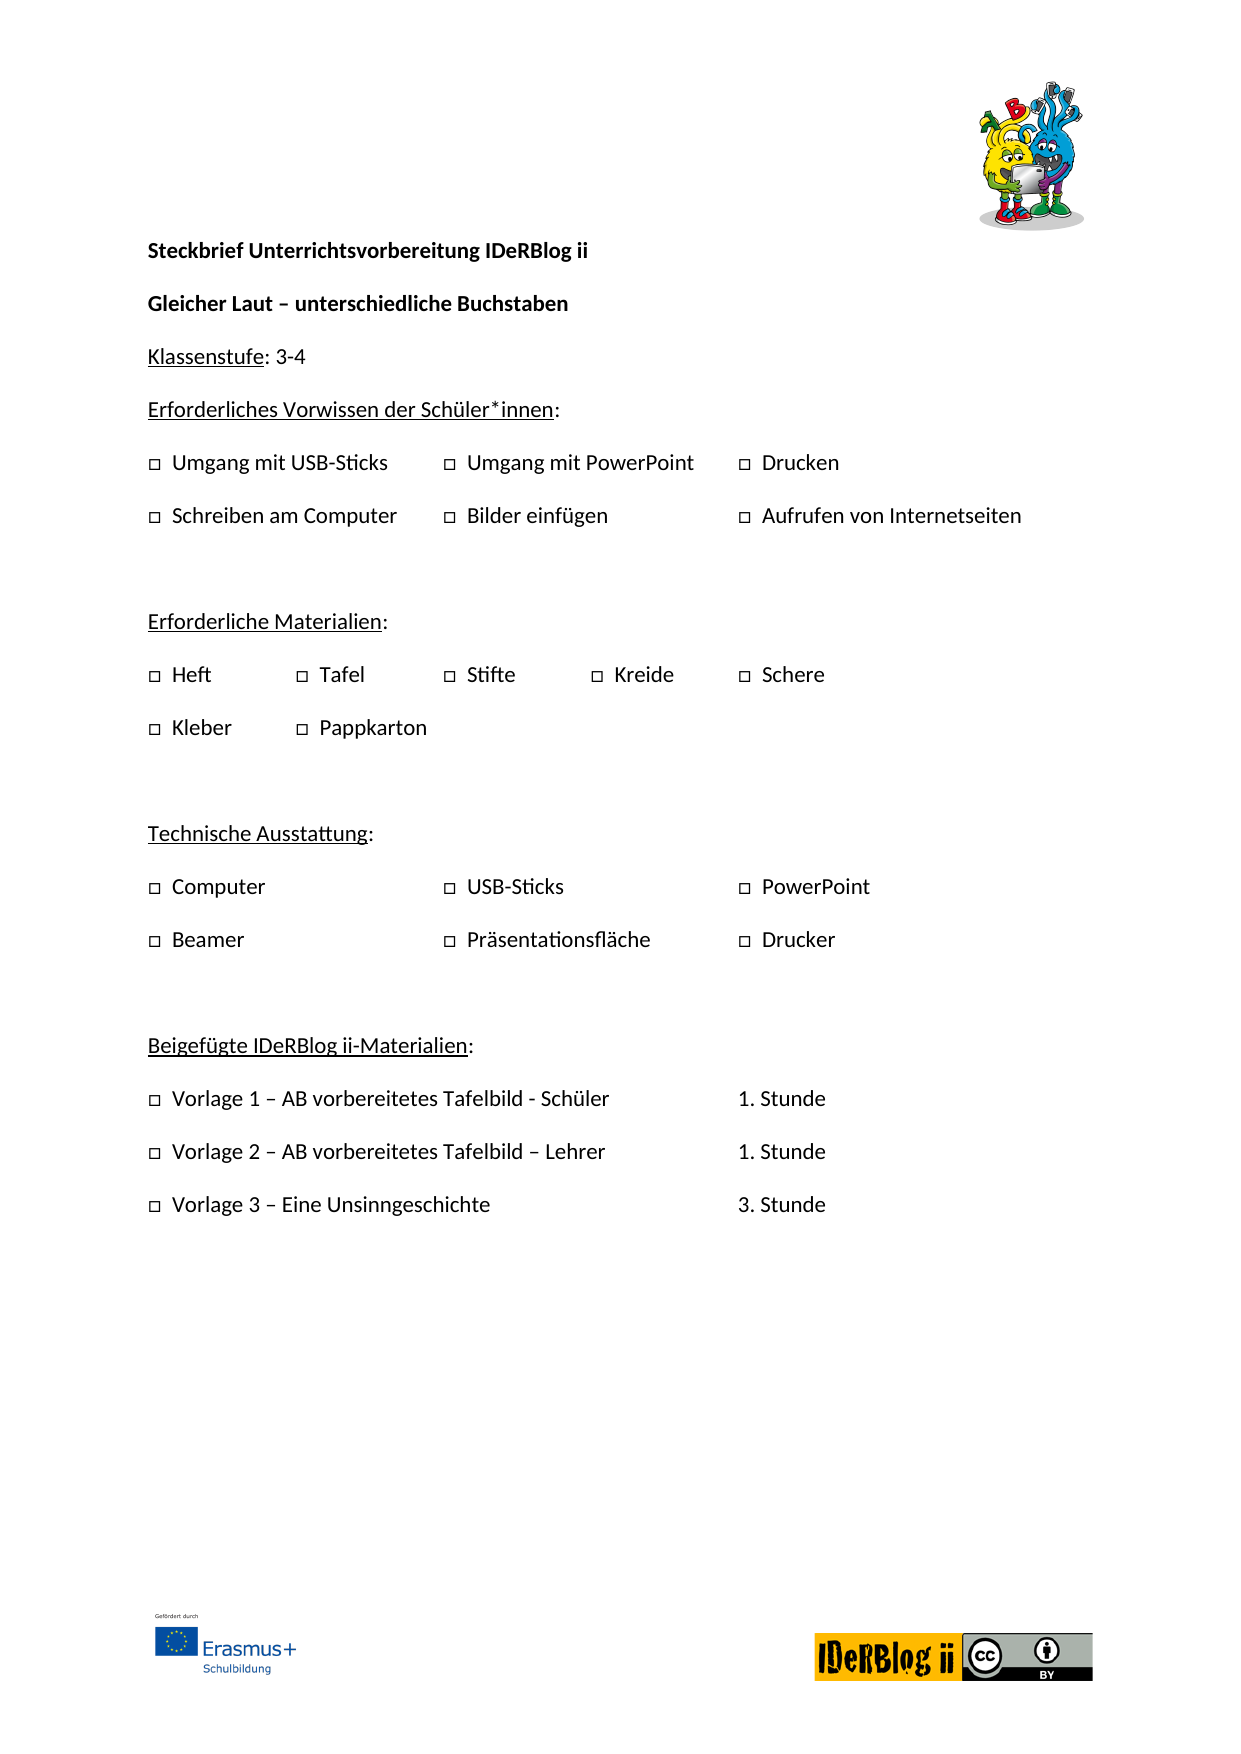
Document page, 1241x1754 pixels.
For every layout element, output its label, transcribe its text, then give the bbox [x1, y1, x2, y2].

text Steckbrief Unterrichtsvorbereitung IDeRBlog ii [148, 236, 1093, 264]
text Klassenstufe: 3-4 [148, 342, 1093, 370]
picture [147, 1610, 304, 1681]
text Beigefügte IDeRBlog ii-Materialien: [148, 1031, 1093, 1059]
text Technische Ausstattung: [148, 819, 1093, 847]
text □ Kleber □ Pappkarton [148, 713, 1093, 741]
picture [814, 1633, 1093, 1681]
text □ Vorlage 1 – AB vorbereitetes Tafelbild - Schüler 1. Stunde [148, 1084, 1093, 1112]
text □ Computer □ USB-Sticks □ PowerPoint [148, 872, 1093, 900]
text □ Umgang mit USB-Sticks □ Umgang mit PowerPoint □ Drucken [148, 448, 1093, 476]
text □ Vorlage 2 – AB vorbereitetes Tafelbild – Lehrer 1. Stunde [148, 1137, 1093, 1165]
text □ Heft □ Tafel □ Stifte □ Kreide □ Schere [148, 660, 1093, 688]
text □ Beamer □ Präsentationsfläche □ Drucker [148, 925, 1093, 953]
text Erforderliche Materialien: [148, 607, 1093, 635]
text Erforderliches Vorwissen der Schüler*innen: [148, 395, 1093, 423]
picture [968, 73, 1093, 236]
text Gleicher Laut – unterschiedliche Buchstaben [148, 289, 1093, 317]
text □ Schreiben am Computer □ Bilder einfügen □ Aufrufen von Internetseiten [148, 501, 1093, 529]
text □ Vorlage 3 – Eine Unsinngeschichte 3. Stunde [148, 1190, 1093, 1218]
